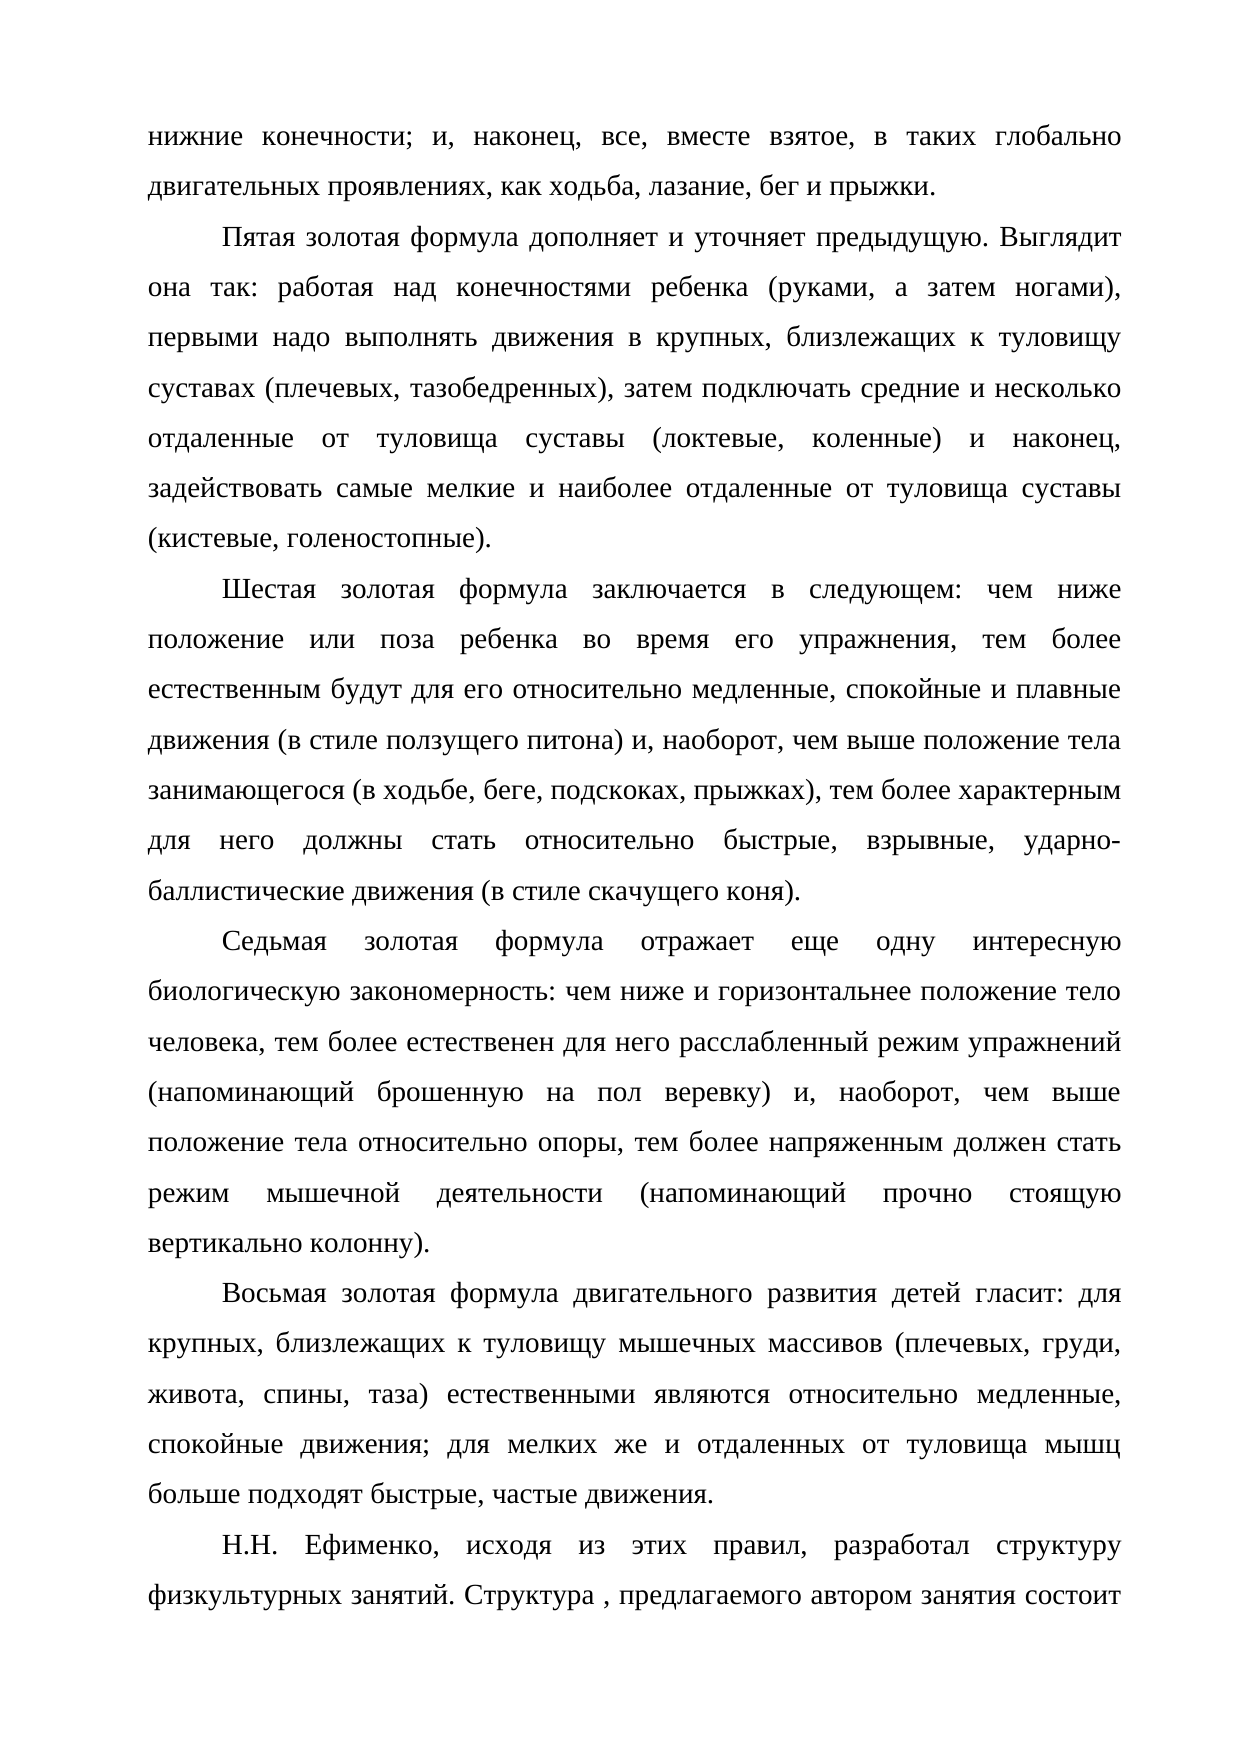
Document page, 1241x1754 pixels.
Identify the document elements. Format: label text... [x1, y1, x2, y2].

text Седьмая золотая формула отражает еще одну интересную биологическую закономерность: чем ниже и горизонтальнее положение тело человека, тем более естественен для него расслабленный режим упражнений (напоминающий брошенную на пол веревку) и, наоборот, чем выше положение тела относительно опоры, тем более напряженным должен стать режим мышечной деятельности (напоминающий прочно стоящую вертикально колонну). [148, 923, 1122, 1258]
text Пятая золотая формула дополняет и уточняет предыдущую. Выглядит она так: работая над конечностями ребенка (руками, а затем ногами), первыми надо выполнять движения в крупных, близлежащих к туловищу суставах (плечевых, тазобедренных), затем подключать средние и несколько отдаленные от туловища суставы (локтевые, коленные) и наконец, задействовать самые мелкие и наиболее отдаленные от туловища суставы (кистевые, голеностопные). [148, 219, 1122, 554]
text Восьмая золотая формула двигательного развития детей гласит: для крупных, близлежащих к туловищу мышечных массивов (плечевых, груди, живота, спины, таза) естественными являются относительно медленные, спокойные движения; для мелких же и отдаленных от туловища мышц больше подходят быстрые, частые движения. [148, 1275, 1122, 1510]
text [148, 1527, 1122, 1611]
text Шестая золотая формула заключается в следующем: чем ниже положение или поза ребенка во время его упражнения, тем более естественным будут для его относительно медленные, спокойные и плавные движения (в стиле ползущего питона) и, наоборот, чем выше положение тела занимающегося (в ходьбе, беге, подскоках, прыжках), тем более характерным для него должны стать относительно быстрые, взрывные, ударно-баллистические движения (в стиле скачущего коня). [148, 571, 1122, 906]
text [148, 118, 1122, 202]
